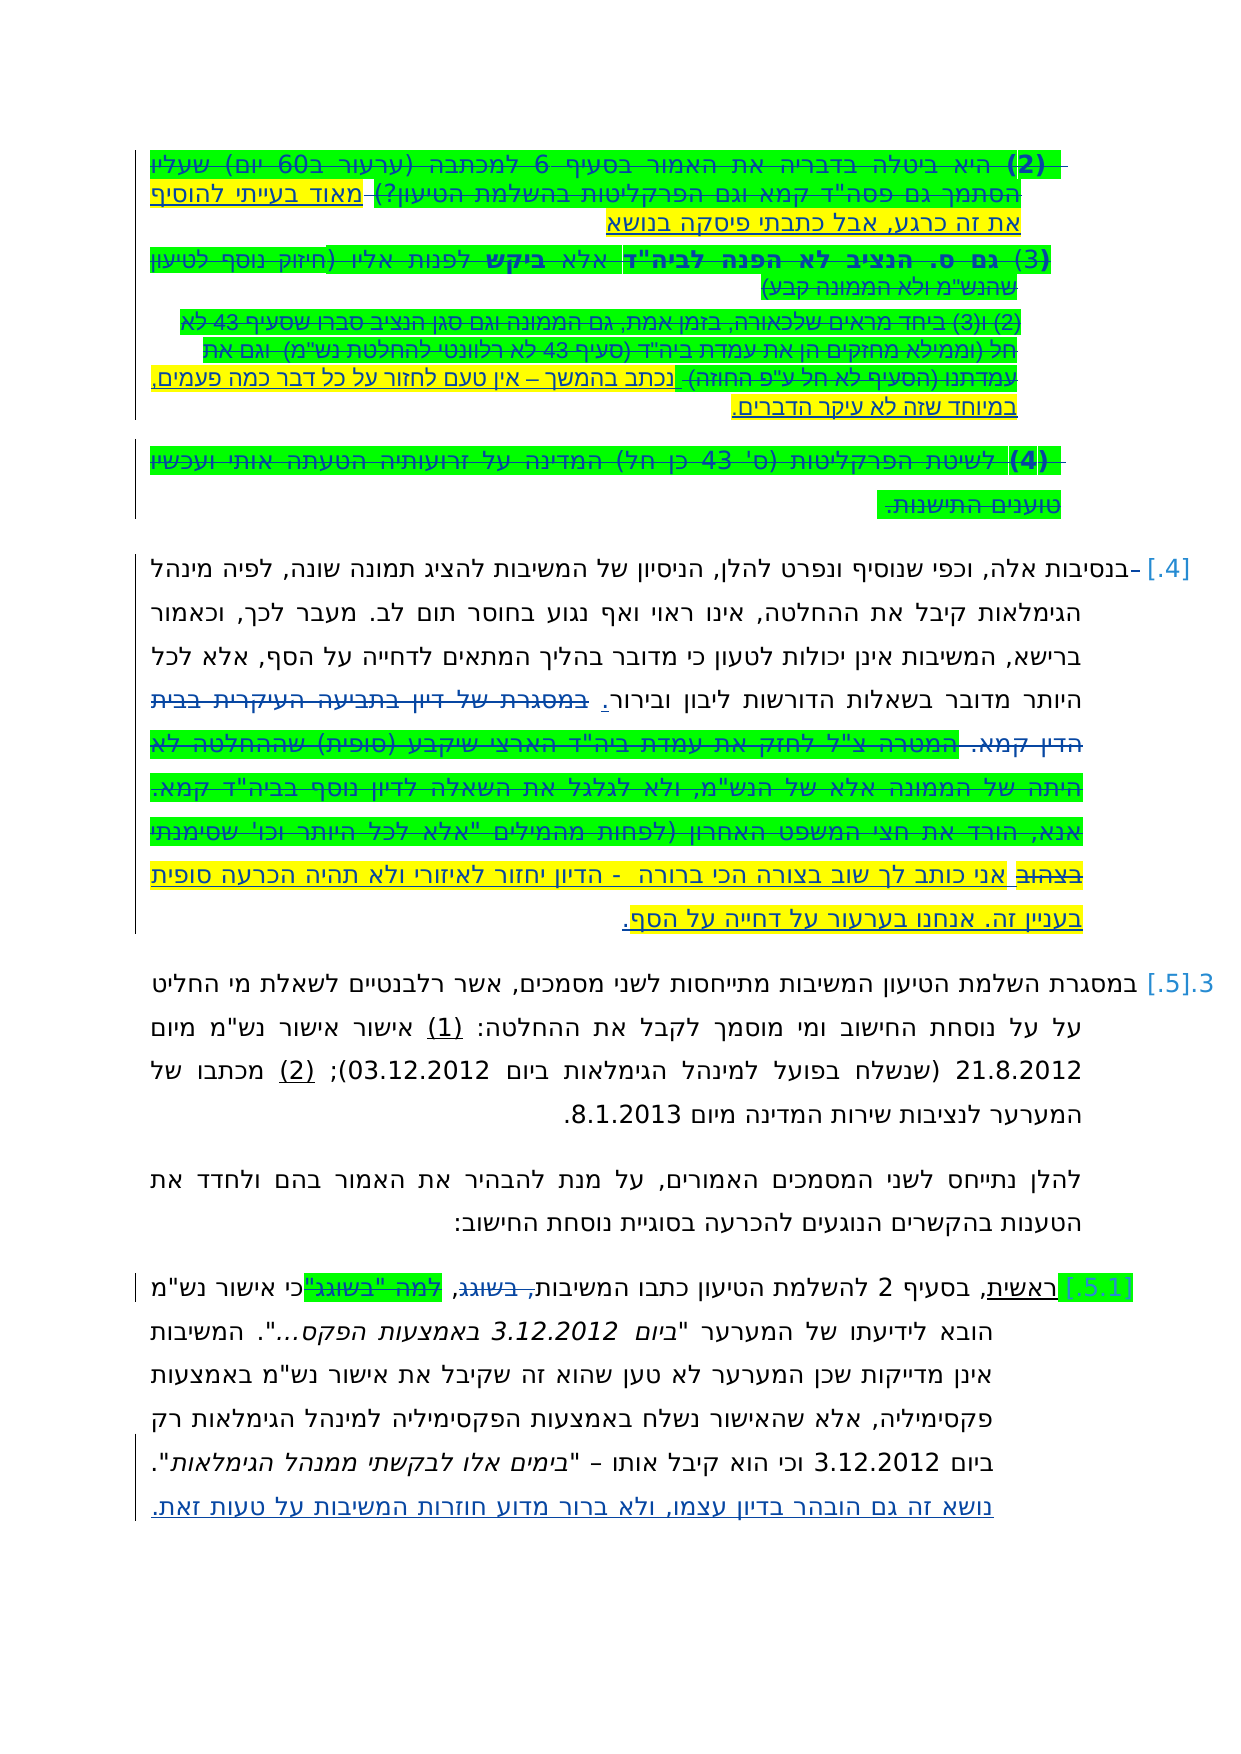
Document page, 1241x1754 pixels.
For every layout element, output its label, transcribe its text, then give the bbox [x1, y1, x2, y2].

text להלן נתייחס לשני המסמכים האמורים, על מנת להבהיר את האמור בהם ולחדד את הטענות בהקשרים הנוגעים להכרעה בסוגיית נוסחת החישוב: [150, 1165, 1083, 1238]
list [150, 1273, 1057, 1521]
list במסגרת השלמת הטיעון המשיבות מתייחסות לשני מסמכים, אשר רלבנטיים לשאלת מי החליט על על נוסחת החישוב ומי מוסמך לקבל את ההחלטה: (1) אישור אישור נש"מ מיום 21.8.2012 (שנשלח בפועל למינהל הגימלאות ביום 03.12.2012); (2) מכתבו של המערער לנציבות שירות המדינה מיום 8.1.2013. [150, 969, 1139, 1129]
list בנסיבות אלה, וכפי שנוסיף ונפרט להלן, הניסיון של המשיבות להציג תמונה שונה, לפיה מינהל הגימלאות קיבל את ההחלטה, אינו ראוי ואף נגוע בחוסר תום לב. מעבר לכך, וכאמור ברישא, המשיבות אינן יכולות לטעון כי מדובר בהליך המתאים לדחייה על הסף, אלא לכל היותר מדובר בשאלות הדורשות ליבון ובירור [150, 554, 1139, 934]
